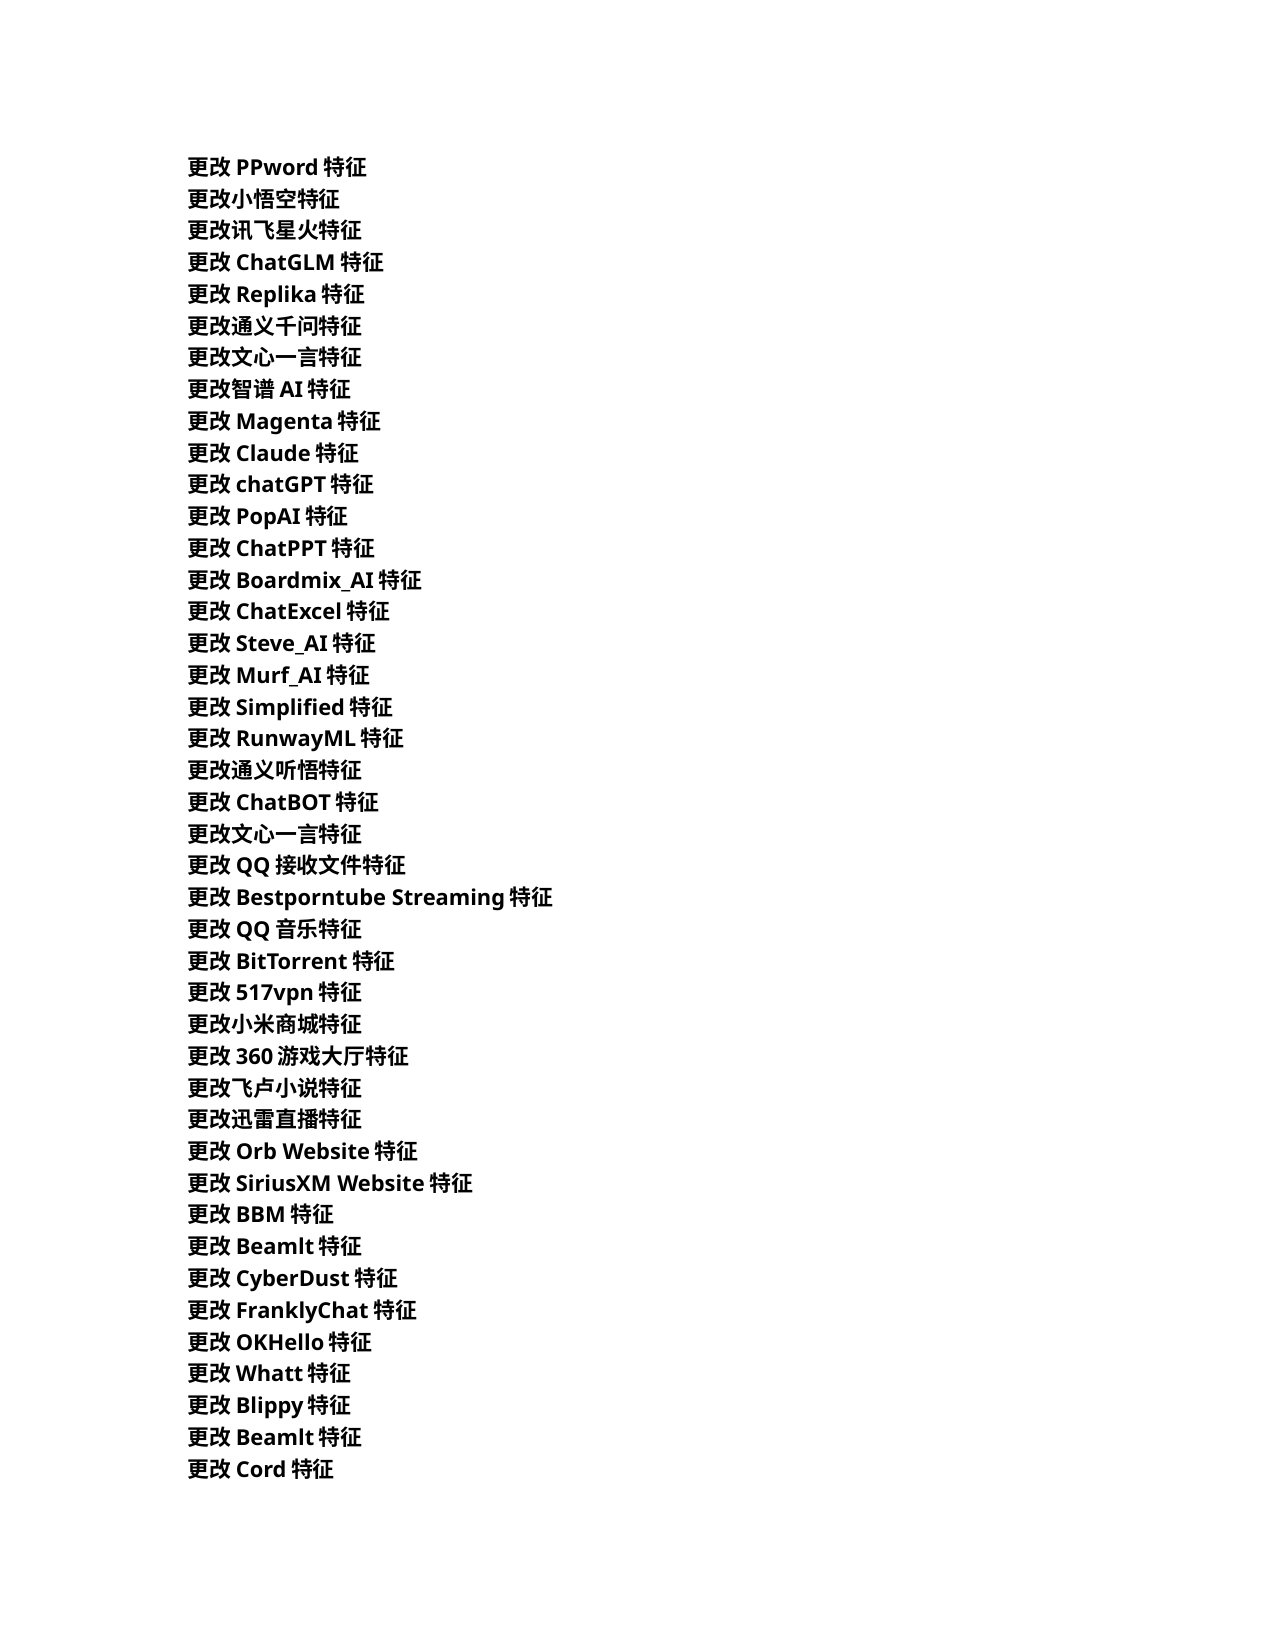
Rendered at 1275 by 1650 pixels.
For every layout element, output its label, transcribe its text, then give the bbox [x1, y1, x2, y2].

text 更改Cord特征 [187, 1452, 1087, 1483]
text 更改Murf_AI特征 [187, 658, 1087, 690]
text 更改FranklyChat特征 [187, 1293, 1087, 1324]
text 更改通义千问特征 [187, 309, 1087, 340]
text 更改文心一言特征 [187, 817, 1087, 848]
text 更改SiriusXM Website特征 [187, 1166, 1087, 1197]
text 更改智谱AI特征 [187, 372, 1087, 404]
text 更改文心一言特征 [187, 340, 1087, 372]
text 更改Simplified特征 [187, 690, 1087, 721]
text 更改ChatPPT特征 [187, 531, 1087, 563]
text 更改BBM特征 [187, 1197, 1087, 1229]
text 更改Magenta特征 [187, 404, 1087, 436]
text 更改通义听悟特征 [187, 753, 1087, 785]
text 更改ChatGLM特征 [187, 245, 1087, 277]
text 更改chatGPT特征 [187, 467, 1087, 499]
text 更改OKHello特征 [187, 1324, 1087, 1356]
text 更改Beamlt特征 [187, 1420, 1087, 1452]
text 更改Boardmix_AI特征 [187, 563, 1087, 594]
text 更改小悟空特征 [187, 182, 1087, 213]
text 更改Claude特征 [187, 436, 1087, 467]
text 更改Orb Website特征 [187, 1134, 1087, 1166]
text 更改CyberDust特征 [187, 1261, 1087, 1293]
text 更改ChatBOT特征 [187, 785, 1087, 817]
text 更改QQ音乐特征 [187, 912, 1087, 944]
text 更改Whatt特征 [187, 1356, 1087, 1388]
text 更改BitTorrent特征 [187, 944, 1087, 975]
text 更改PopAI特征 [187, 499, 1087, 531]
text 更改Beamlt特征 [187, 1229, 1087, 1261]
text 更改QQ接收文件特征 [187, 848, 1087, 880]
text 更改Replika特征 [187, 277, 1087, 309]
text 更改飞卢小说特征 [187, 1071, 1087, 1102]
text 更改小米商城特征 [187, 1007, 1087, 1039]
text 更改Steve_AI特征 [187, 626, 1087, 658]
text 更改Bestporntube Streaming特征 [187, 880, 1087, 912]
text 更改讯飞星火特征 [187, 213, 1087, 245]
text 更改517vpn特征 [187, 975, 1087, 1007]
text 更改迅雷直播特征 [187, 1102, 1087, 1134]
text 更改ChatExcel特征 [187, 594, 1087, 626]
text 更改RunwayML特征 [187, 721, 1087, 753]
text 更改Blippy特征 [187, 1388, 1087, 1420]
text 更改PPword特征 [187, 150, 1087, 182]
text 更改360游戏大厅特征 [187, 1039, 1087, 1071]
